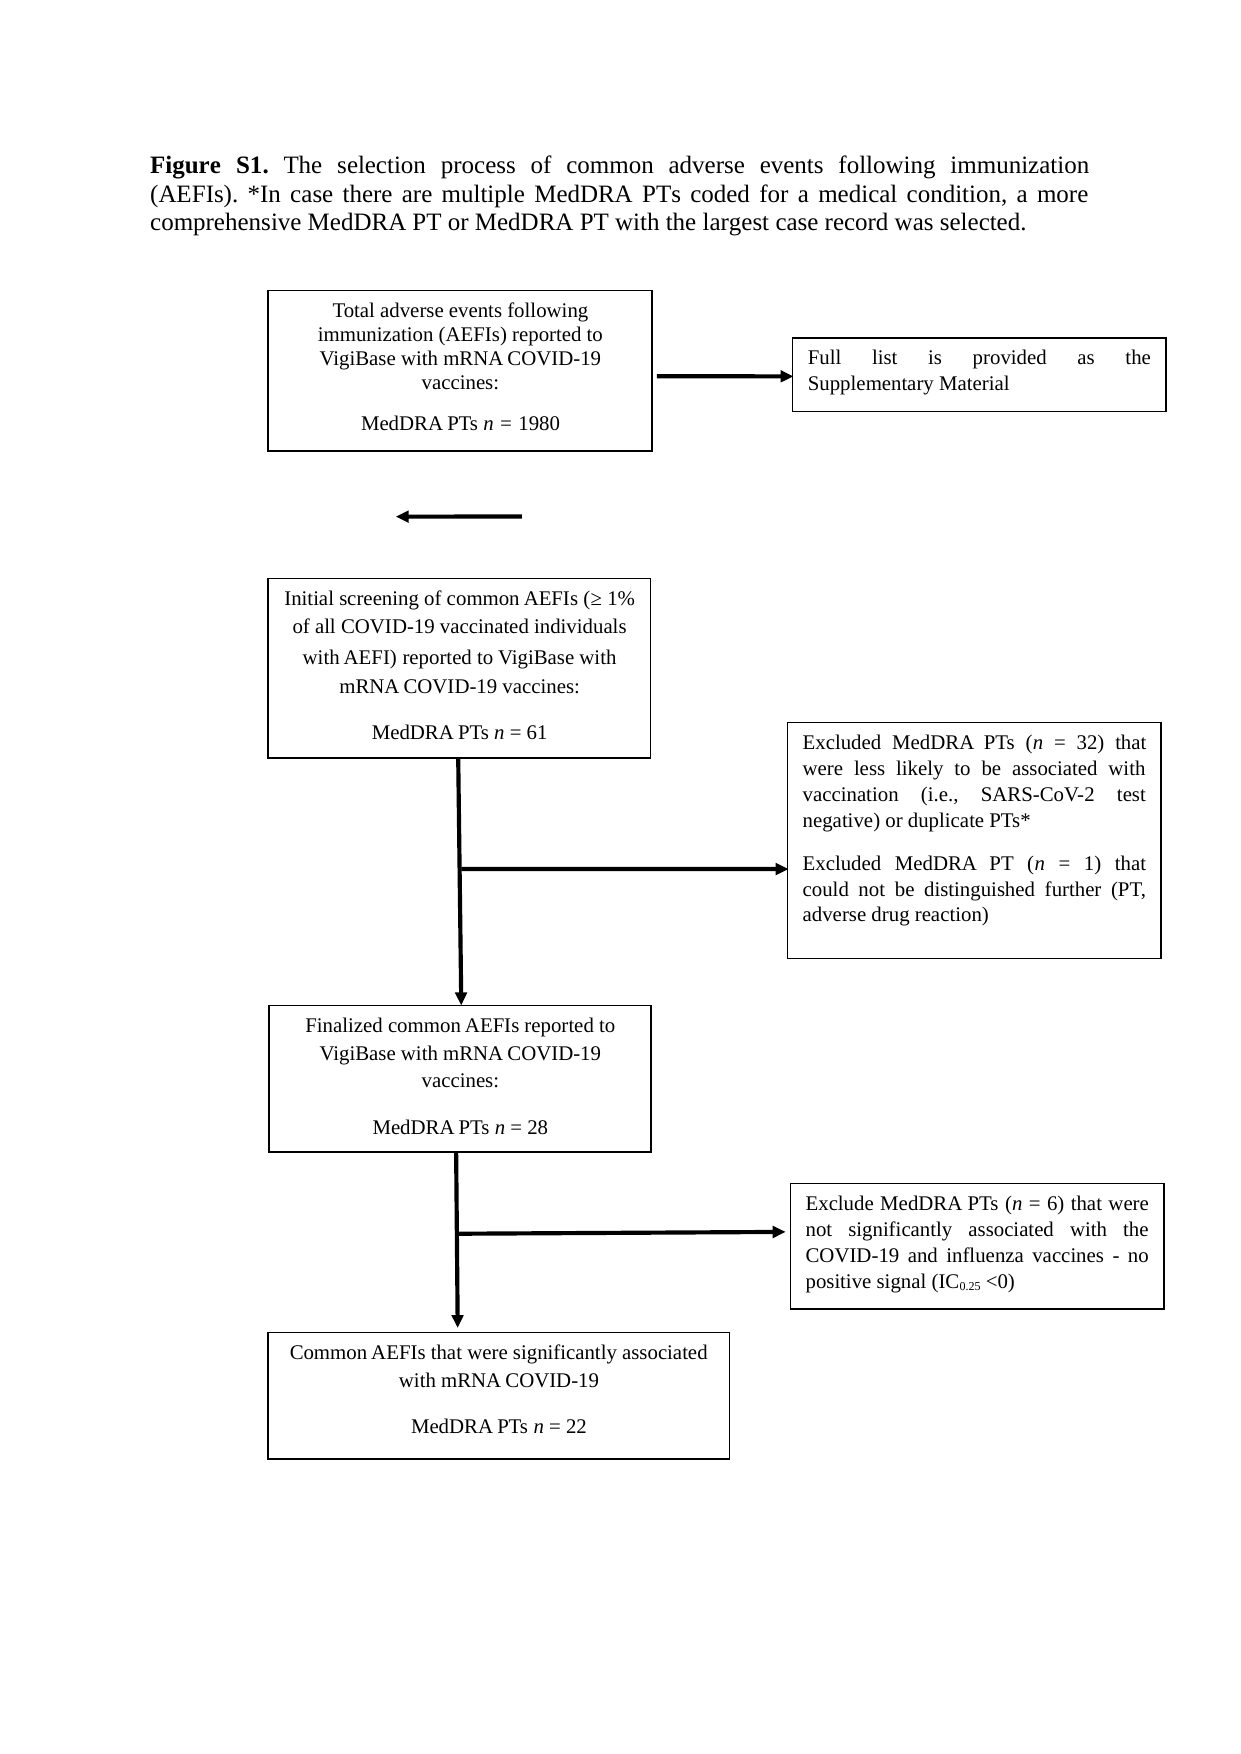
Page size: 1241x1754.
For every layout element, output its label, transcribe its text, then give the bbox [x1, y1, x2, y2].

text Figure S1. The selection process of common adverse events following immunization (AEFIs). *In case there are multiple MedDRA PTs coded for a medical condition, a more comprehensive MedDRA PT or MedDRA PT with the largest case record was selected. [150, 150, 1090, 236]
